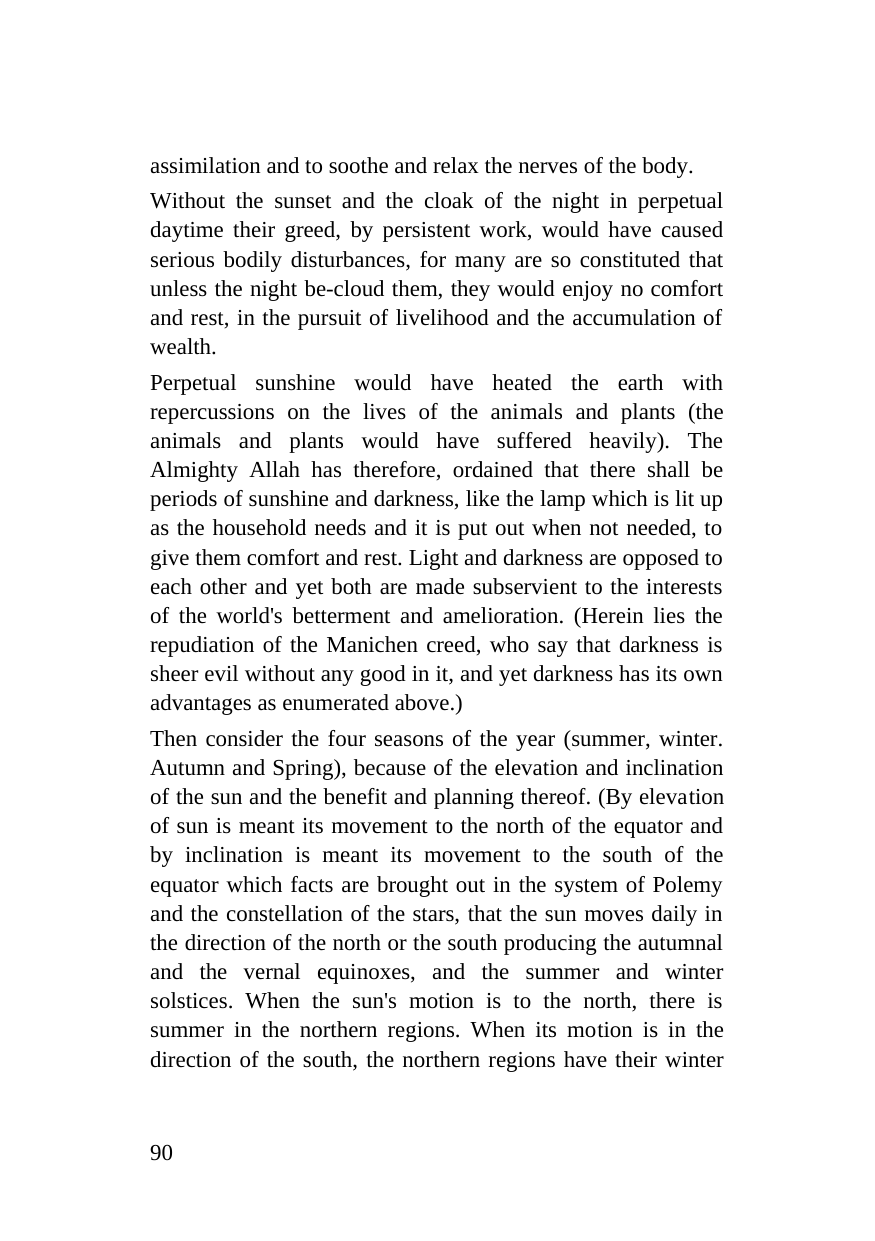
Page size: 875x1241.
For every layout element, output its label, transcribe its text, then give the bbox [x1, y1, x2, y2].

text Without the sunset and the cloak of the night in perpetual daytime their greed, by persistent work, would have caused serious bodily disturbances, for many are so constituted that unless the night be-cloud them, they would enjoy no comfort and rest, in the pursuit of livelihood and the accumulation of wealth. [150, 185, 724, 360]
text Perpetual sunshine would have heated the earth with repercussions on the lives of the animals and plants (the animals and plants would have suffered heavily). The Almighty Allah has therefore, ordained that there shall be periods of sunshine and darkness, like the lamp which is lit up as the household needs and it is put out when not needed, to give them comfort and rest. Light and darkness are opposed to each other and yet both are made subservient to the interests of the world's betterment and amelioration. (Herein lies the repudiation of the Manichen creed, who say that darkness is sheer evil without any good in it, and yet darkness has its own advantages as enumerated above.) [150, 367, 724, 717]
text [150, 723, 724, 1073]
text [150, 150, 724, 179]
